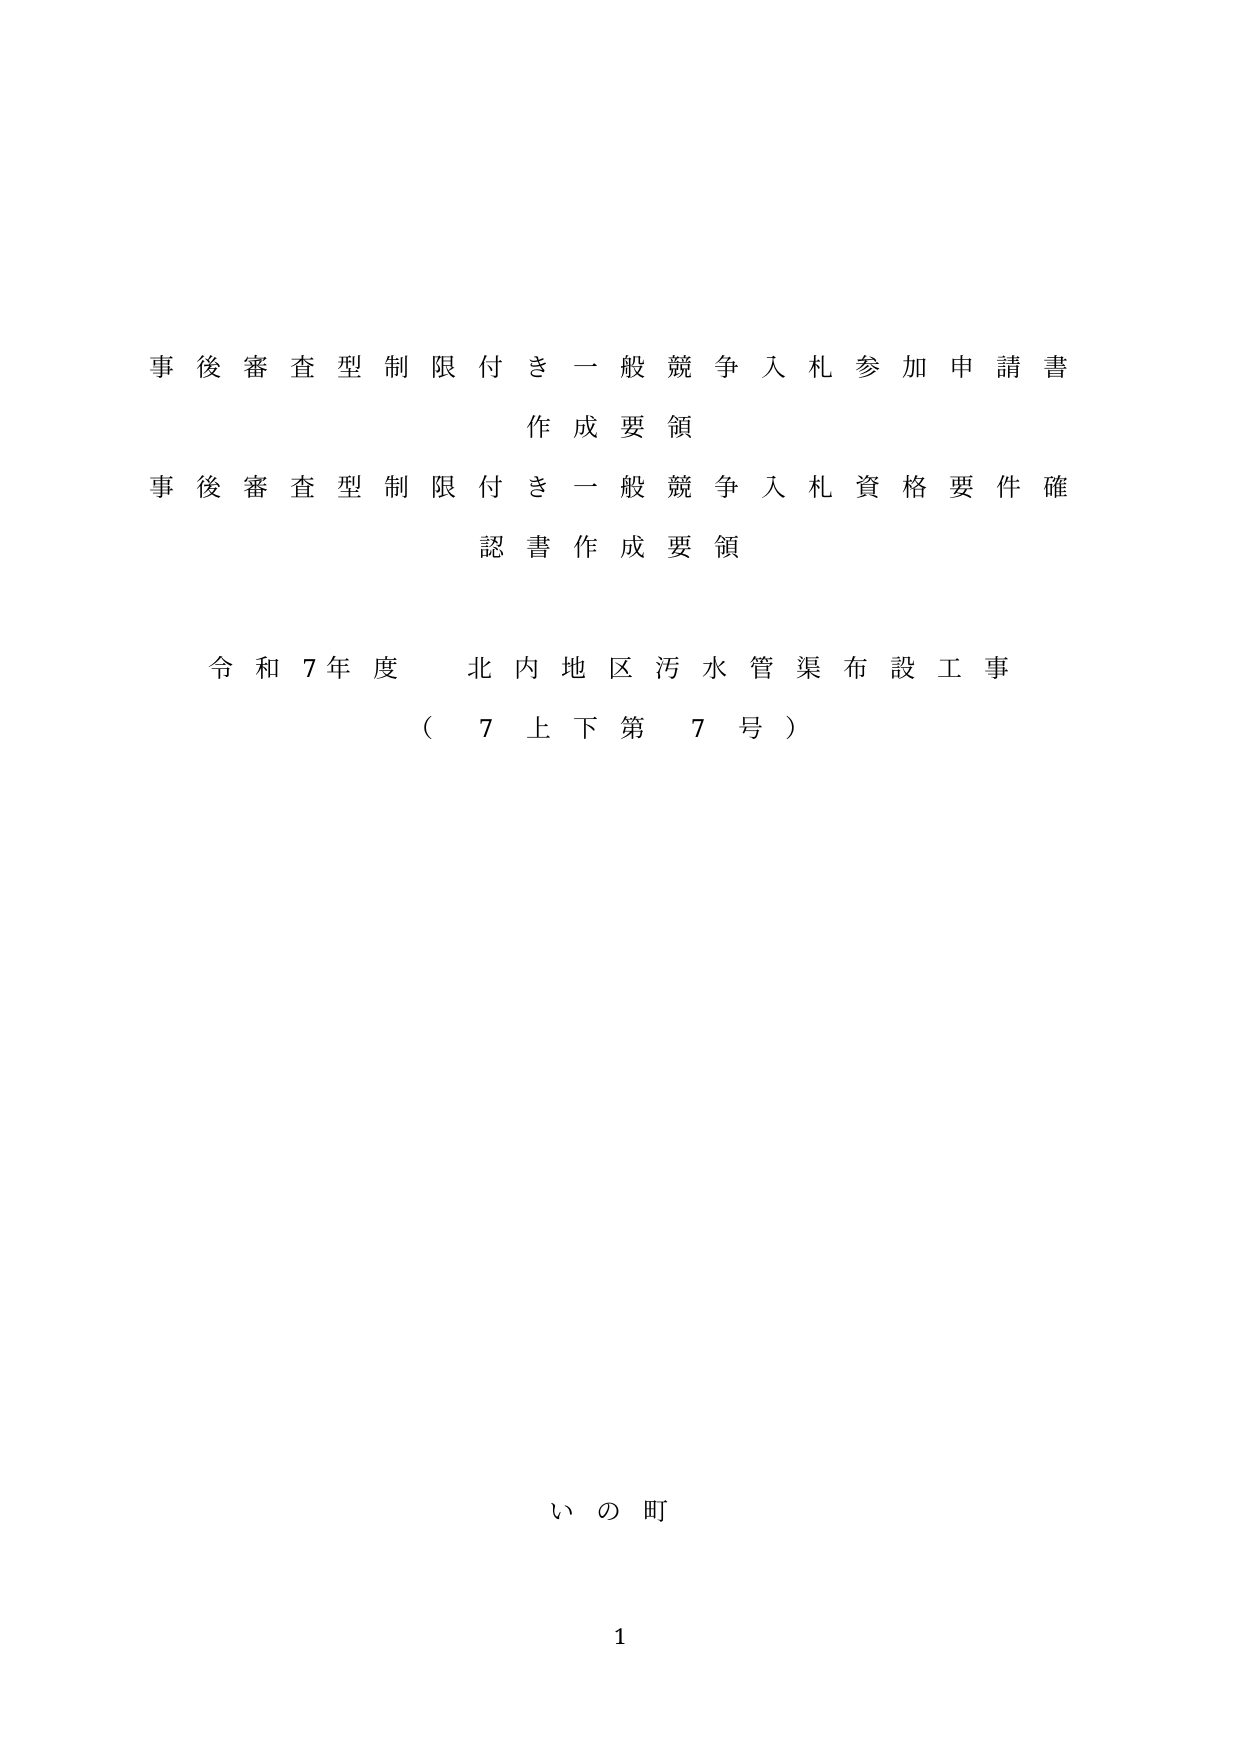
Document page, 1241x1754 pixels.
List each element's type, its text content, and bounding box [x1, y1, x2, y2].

text 令和7年度 北内地区汚水管渠布設工事 [149, 636, 1091, 696]
text （7上下第7号） [149, 696, 1091, 757]
text いの町 [149, 1479, 1091, 1539]
text 事後審査型制限付き一般競争入札参加申請書作成要領 [149, 335, 1091, 456]
text 事後審査型制限付き一般競争入札資格要件確認書作成要領 [149, 456, 1091, 576]
